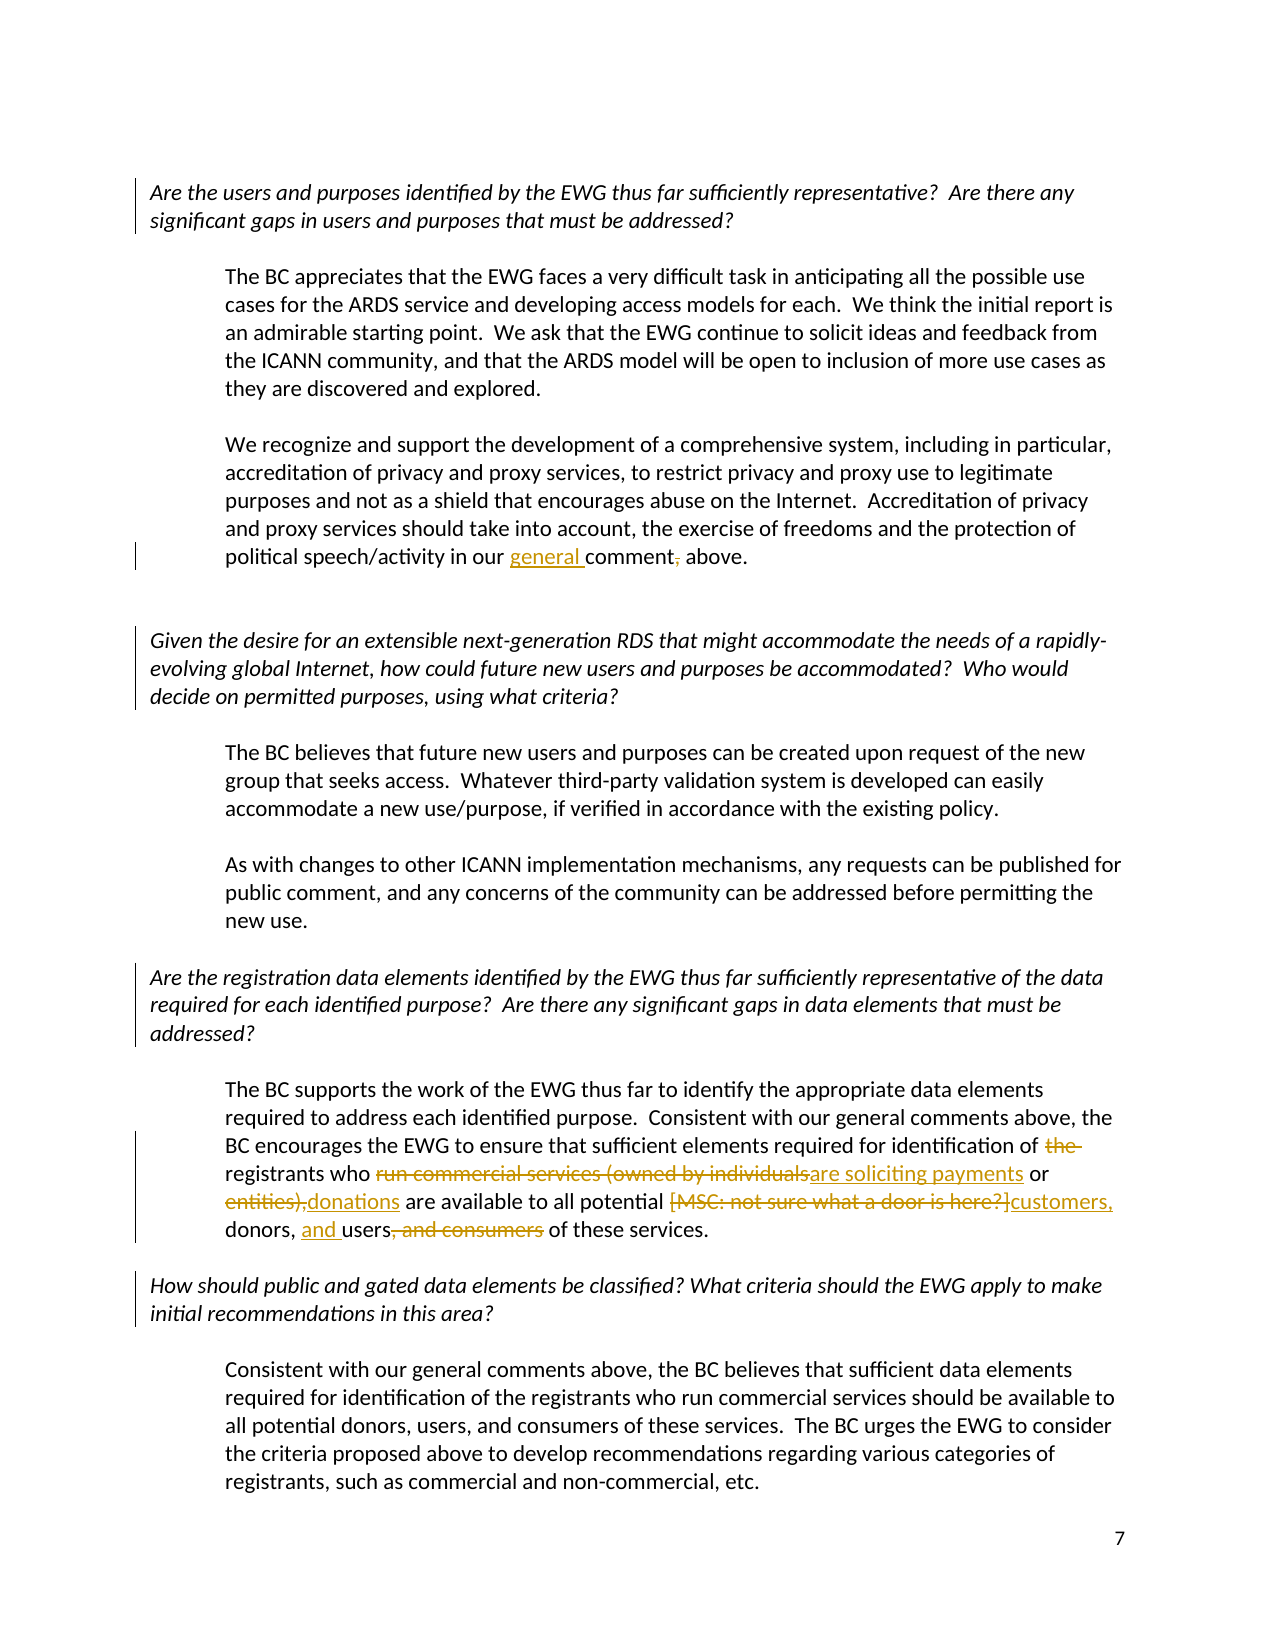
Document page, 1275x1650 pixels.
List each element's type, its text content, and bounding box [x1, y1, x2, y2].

list Are the users and purposes identified by the EWG thus far sufficiently representative? Are there any significant gaps in users and purposes that must be addressed? [150, 178, 1125, 234]
list Are the registration data elements identified by the EWG thus far sufficiently representative of the data required for each identified purpose? Are there any significant gaps in data elements that must be addressed? [150, 963, 1125, 1047]
list Given the desire for an extensible next-generation RDS that might accommodate the needs of a rapidly-evolving global Internet, how could future new users and purposes be accommodated? Who would decide on permitted purposes, using what criteria? [150, 626, 1125, 710]
text The BC believes that future new users and purposes can be created upon request of the new group that seeks access. Whatever third-party validation system is developed can easily accommodate a new use/purpose, if verified in accordance with the existing policy. [225, 738, 1125, 822]
text As with changes to other ICANN implementation mechanisms, any requests can be published for public comment, and any concerns of the community can be addressed before permitting the new use. [225, 851, 1125, 934]
list How should public and gated data elements be classified? What criteria should the EWG apply to make initial recommendations in this area? [150, 1271, 1125, 1327]
text Consistent with our general comments above, the BC believes that sufficient data elements required for identification of the registrants who run commercial services should be available to all potential donors, users, and consumers of these services. The BC urges the EWG to consider the criteria proposed above to develop recommendations regarding various categories of registrants, such as commercial and non-commercial, etc. [225, 1355, 1125, 1495]
text We recognize and support the development of a comprehensive system, including in particular, accreditation of privacy and proxy services, to restrict privacy and proxy use to legitimate purposes and not as a shield that encourages abuse on the Internet. Accreditation of privacy and proxy services should take into account, the exercise of freedoms and the protection of political speech/activity in our comment above. [225, 430, 1125, 570]
text The BC supports the work of the EWG thus far to identify the appropriate data elements required to address each identified purpose. Consistent with our general comments above, the BC encourages the EWG to ensure that sufficient elements required for identification of registrants who or are available to all potential donors, users of these services. [225, 1075, 1125, 1243]
text The BC appreciates that the EWG faces a very difficult task in anticipating all the possible use cases for the ARDS service and developing access models for each. We think the initial report is an admirable starting point. We ask that the EWG continue to solicit ideas and feedback from the ICANN community, and that the ARDS model will be open to inclusion of more use cases as they are discovered and explored. [225, 262, 1125, 402]
